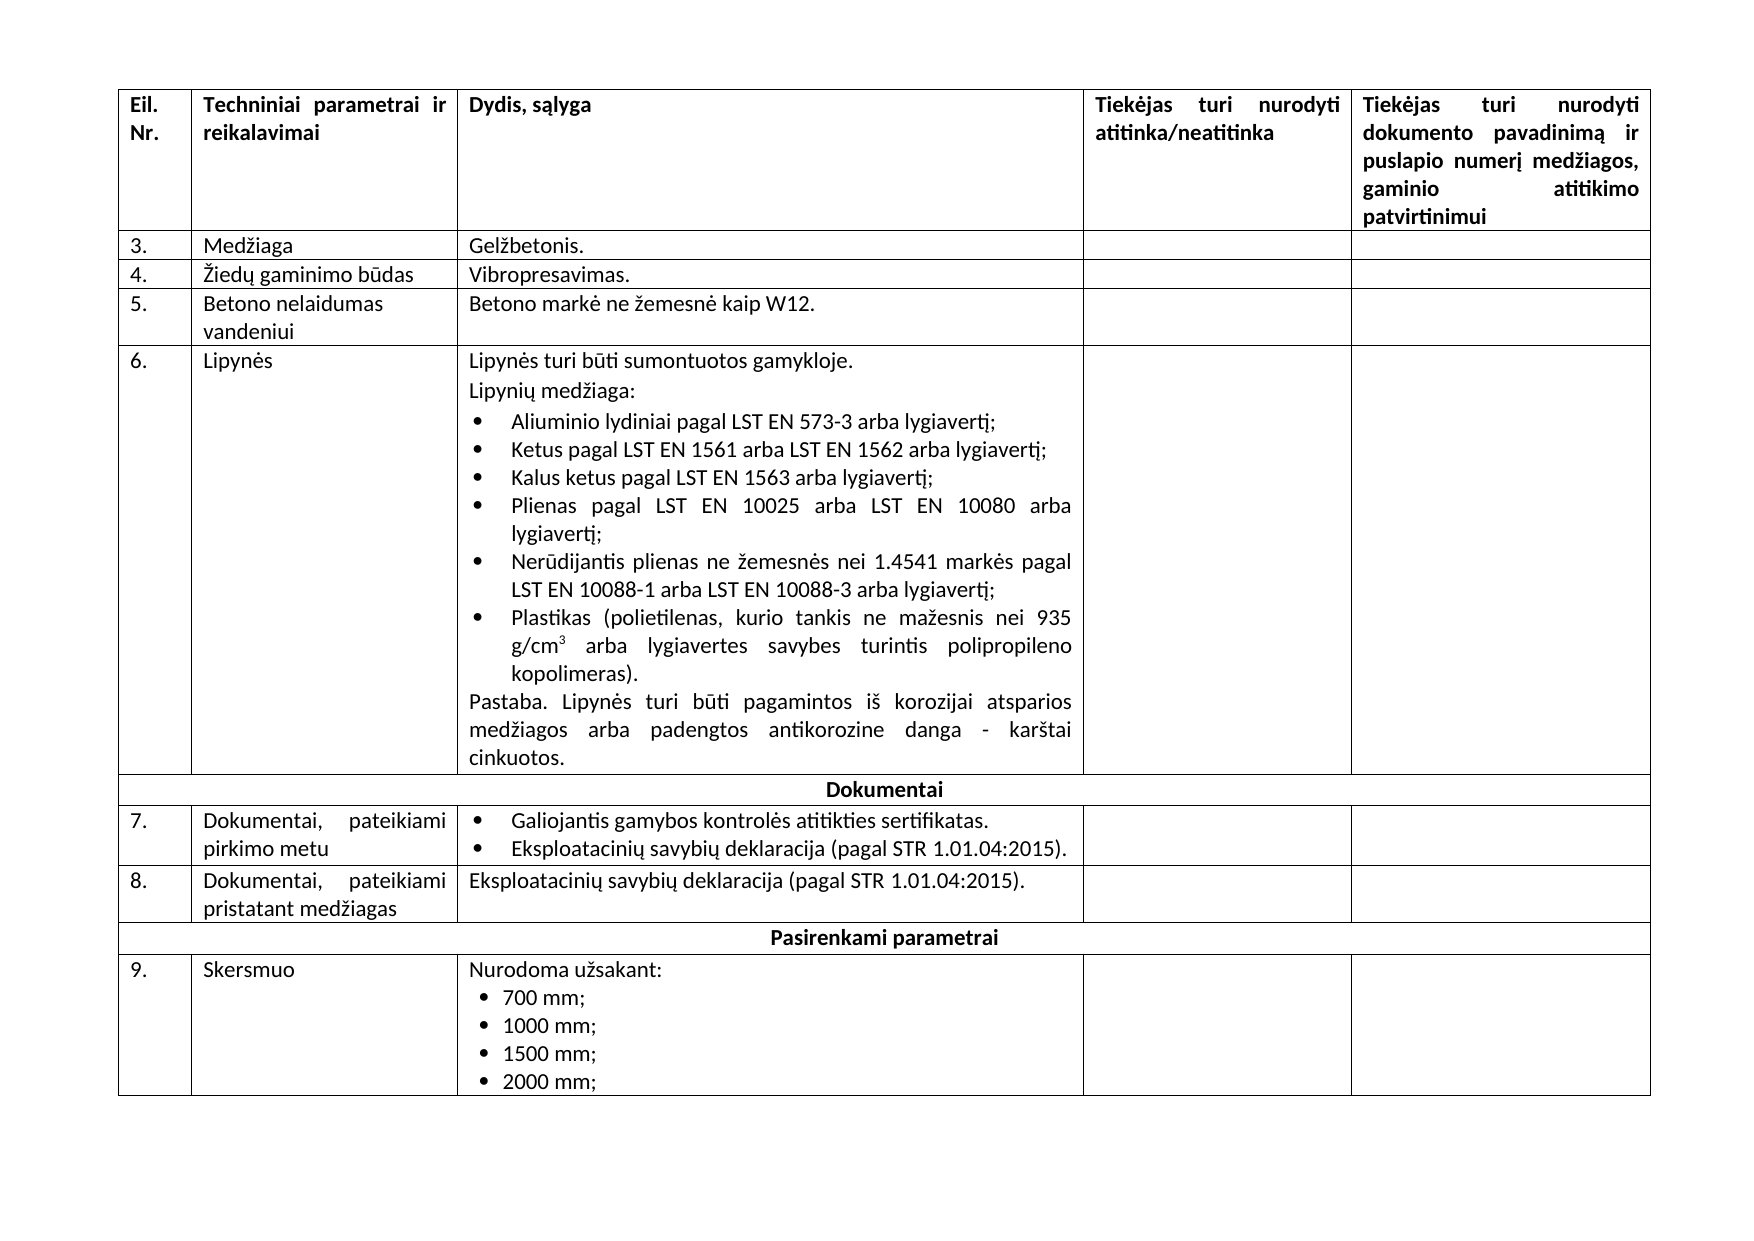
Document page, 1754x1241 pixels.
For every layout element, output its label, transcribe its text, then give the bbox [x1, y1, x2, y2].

table_cell Gelžbetonis. [458, 231, 1083, 259]
table_cell [1352, 955, 1650, 1095]
table_cell [1084, 866, 1351, 922]
table_cell Nurodoma užsakant: 700 mm; 1000 mm; 1500 mm; 2000 mm; 3000 mm. [458, 955, 1083, 1095]
table_cell Dokumentai, pateikiami pirkimo metu [192, 806, 457, 865]
table_header Eil. Nr. [119, 90, 191, 230]
table_cell Betono nelaidumas vandeniui [192, 289, 457, 345]
table_cell Dokumentai [119, 775, 1650, 805]
table_cell [119, 955, 191, 1095]
table_header Tiekėjas turi nurodyti dokumento pavadinimą ir puslapio numerį medžiagos, gaminio atitikimo patvirtinimui [1352, 90, 1650, 230]
table_cell Pasirenkami parametrai [119, 923, 1650, 954]
table_cell [119, 866, 191, 922]
table_cell [119, 806, 191, 865]
table_header Dydis, sąlyga [458, 90, 1083, 230]
table_cell [1084, 955, 1351, 1095]
table_cell [1352, 346, 1650, 774]
table_cell Dokumentai, pateikiami pristatant medžiagas [192, 866, 457, 922]
table_cell [119, 289, 191, 345]
table_cell [1352, 260, 1650, 288]
table_cell [1084, 806, 1351, 865]
table_cell Betono markė ne žemesnė kaip W12. [458, 289, 1083, 345]
table_cell Eksploatacinių savybių deklaracija (pagal STR 1.01.04:2015). [458, 866, 1083, 922]
table_cell Galiojantis gamybos kontrolės atitikties sertifikatas. Eksploatacinių savybių deklaracija (pagal STR 1.01.04:2015). [458, 806, 1083, 865]
table_cell Vibropresavimas. [458, 260, 1083, 288]
table_cell [119, 346, 191, 774]
table_cell [119, 260, 191, 288]
table_cell [1352, 806, 1650, 865]
table_header Tiekėjas turi nurodyti atitinka/neatitinka [1084, 90, 1351, 230]
table_cell [1084, 289, 1351, 345]
table_cell [1084, 346, 1351, 774]
table_cell Žiedų gaminimo būdas [192, 260, 457, 288]
table_header Techniniai parametrai ir reikalavimai [192, 90, 457, 230]
table_cell Lipynės turi būti sumontuotos gamykloje. Lipynių medžiaga: Aliuminio lydiniai pagal LST EN 573-3 arba lygiavertį; Ketus pagal LST EN 1561 arba LST EN 1562 arba lygiavertį; Kalus ketus pagal LST EN 1563 arba lygiavertį; Plienas pagal LST EN 10025 arba LST EN 10080 arba lygiavertį; Nerūdijantis plienas ne žemesnės nei 1.4541 markės pagal LST EN 10088-1 arba LST EN 10088-3 arba lygiavertį; Plastikas (polietilenas, kurio tankis ne mažesnis nei 935 g/cm3 arba lygiavertes savybes turintis polipropileno kopolimeras). Pastaba. Lipynės turi būti pagamintos iš korozijai atsparios medžiagos arba padengtos antikorozine danga - karštai cinkuotos. [458, 346, 1083, 774]
table_cell Skersmuo [192, 955, 457, 1095]
table_cell [119, 231, 191, 259]
table_cell [1084, 260, 1351, 288]
table_cell Lipynės [192, 346, 457, 774]
table_cell [1084, 231, 1351, 259]
table_cell [1352, 289, 1650, 345]
table_cell [1352, 231, 1650, 259]
table_cell [1352, 866, 1650, 922]
table_cell Medžiaga [192, 231, 457, 259]
